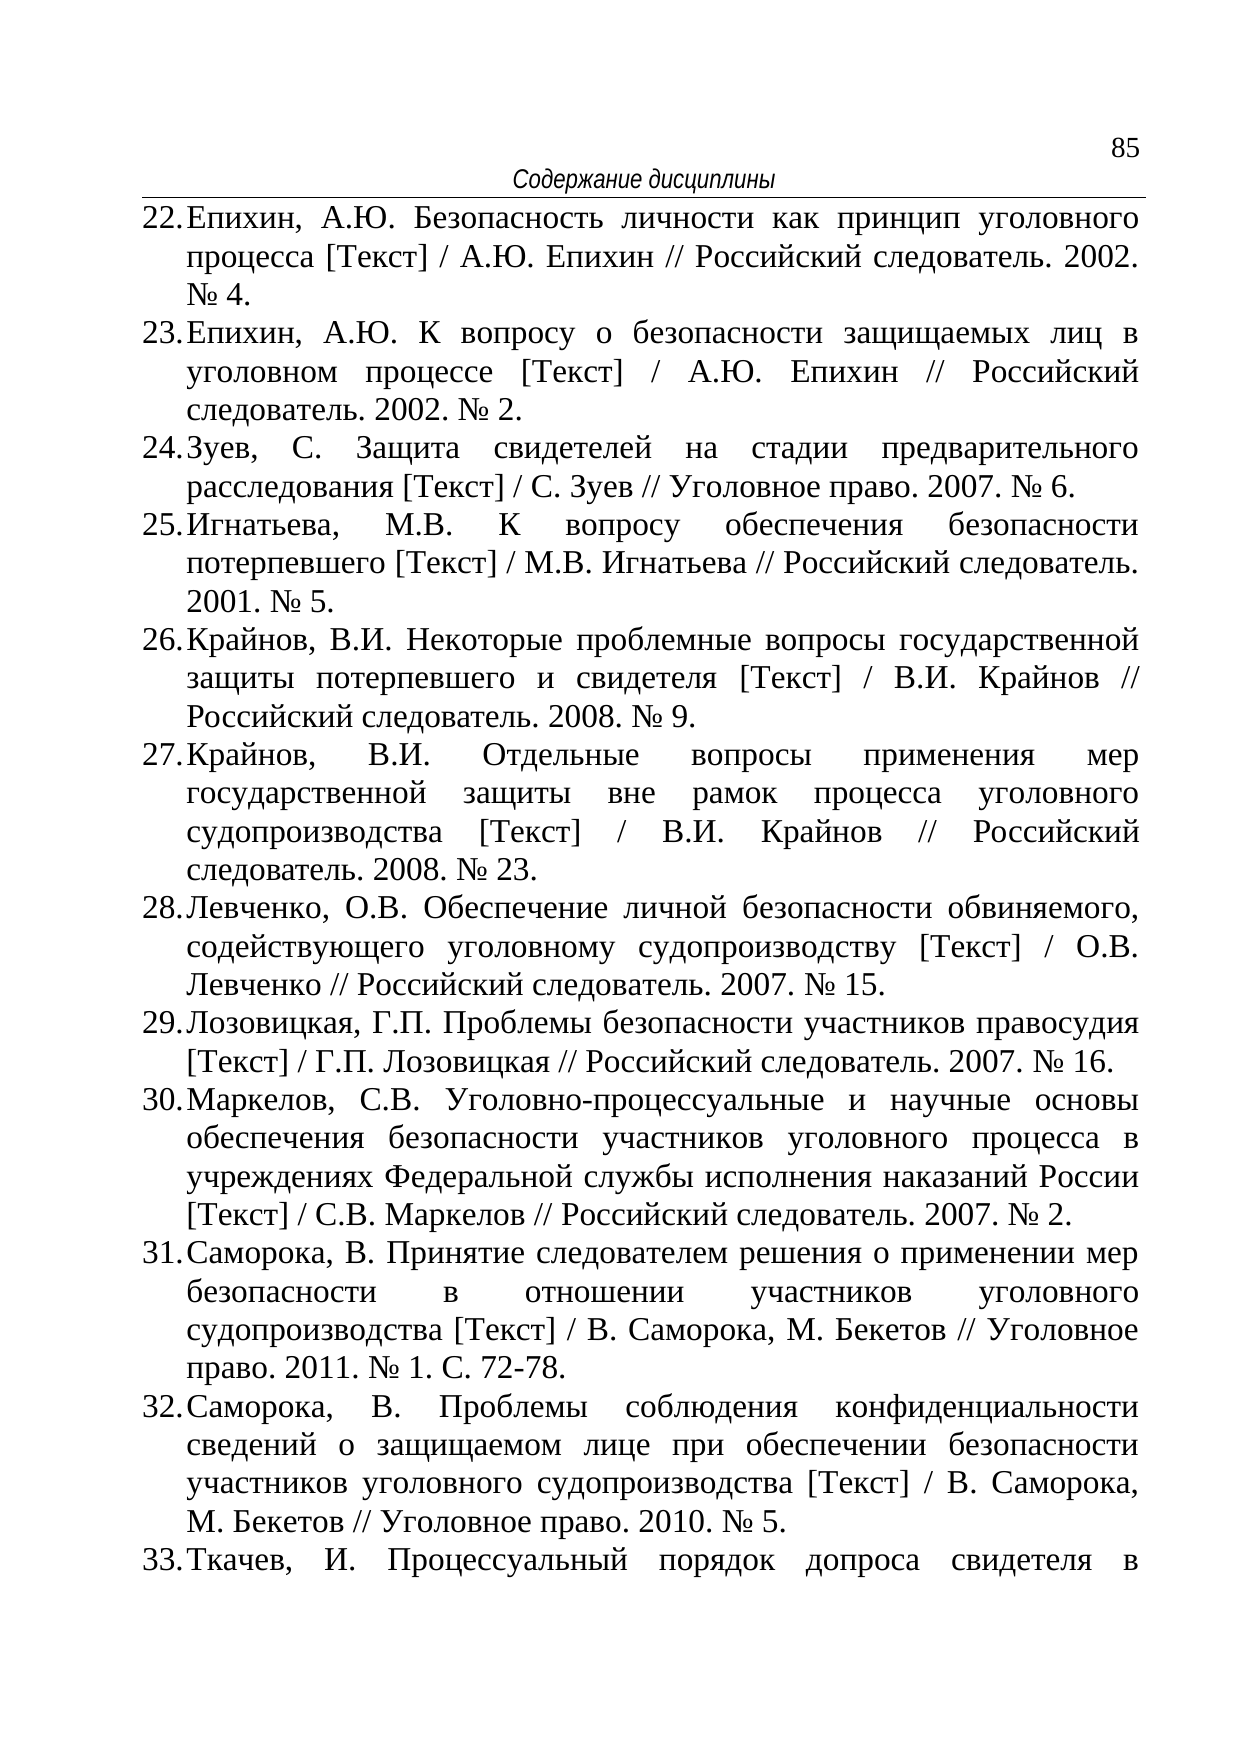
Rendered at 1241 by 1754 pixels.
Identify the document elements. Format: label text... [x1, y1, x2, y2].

list Маркелов, С.В. Уголовно-процессуальные и научные основы обеспечения безопасности участников уголовного процесса в учреждениях Федеральной службы исполнения наказаний России [Текст] / С.В. Маркелов // Российский следователь. 2007. № 2. [142, 1079, 1140, 1233]
list Зуев, С. Защита свидетелей на стадии предварительного расследования [Текст] / С. Зуев // Уголовное право. 2007. № 6. [142, 428, 1140, 504]
list Лозовицкая, Г.П. Проблемы безопасности участников правосудия [Текст] / Г.П. Лозовицкая // Российский следователь. 2007. № 16. [142, 1003, 1140, 1079]
list Левченко, О.В. Обеспечение личной безопасности обвиняемого, содействующего уголовному судопроизводству [Текст] / О.В. Левченко // Российский следователь. 2007. № 15. [142, 888, 1140, 1003]
list Саморока, В. Принятие следователем решения о применении мер безопасности в отношении участников уголовного судопроизводства [Текст] / В. Саморока, М. Бекетов // Уголовное право. 2011. № 1. С. 72-78. [142, 1233, 1140, 1386]
list Крайнов, В.И. Некоторые проблемные вопросы государственной защиты потерпевшего и свидетеля [Текст] / В.И. Крайнов // Российский следователь. 2008. № 9. [142, 619, 1140, 734]
list Епихин, А.Ю. К вопросу о безопасности защищаемых лиц в уголовном процессе [Текст] / А.Ю. Епихин // Российский следователь. 2002. № 2. [142, 313, 1140, 428]
list Епихин, А.Ю. Безопасность личности как принцип уголовного процесса [Текст] / А.Ю. Епихин // Российский следователь. 2002. № 4. [142, 198, 1140, 313]
list Игнатьева, М.В. К вопросу обеспечения безопасности потерпевшего [Текст] / М.В. Игнатьева // Российский следователь. 2001. № 5. [142, 504, 1140, 619]
list Саморока, В. Проблемы соблюдения конфиденциальности сведений о защищаемом лице при обеспечении безопасности участников уголовного судопроизводства [Текст] / В. Саморока, М. Бекетов // Уголовное право. 2010. № 5. [142, 1386, 1140, 1539]
list Крайнов, В.И. Отдельные вопросы применения мер государственной защиты вне рамок процесса уголовного судопроизводства [Текст] / В.И. Крайнов // Российский следователь. 2008. № 23. [142, 734, 1140, 888]
